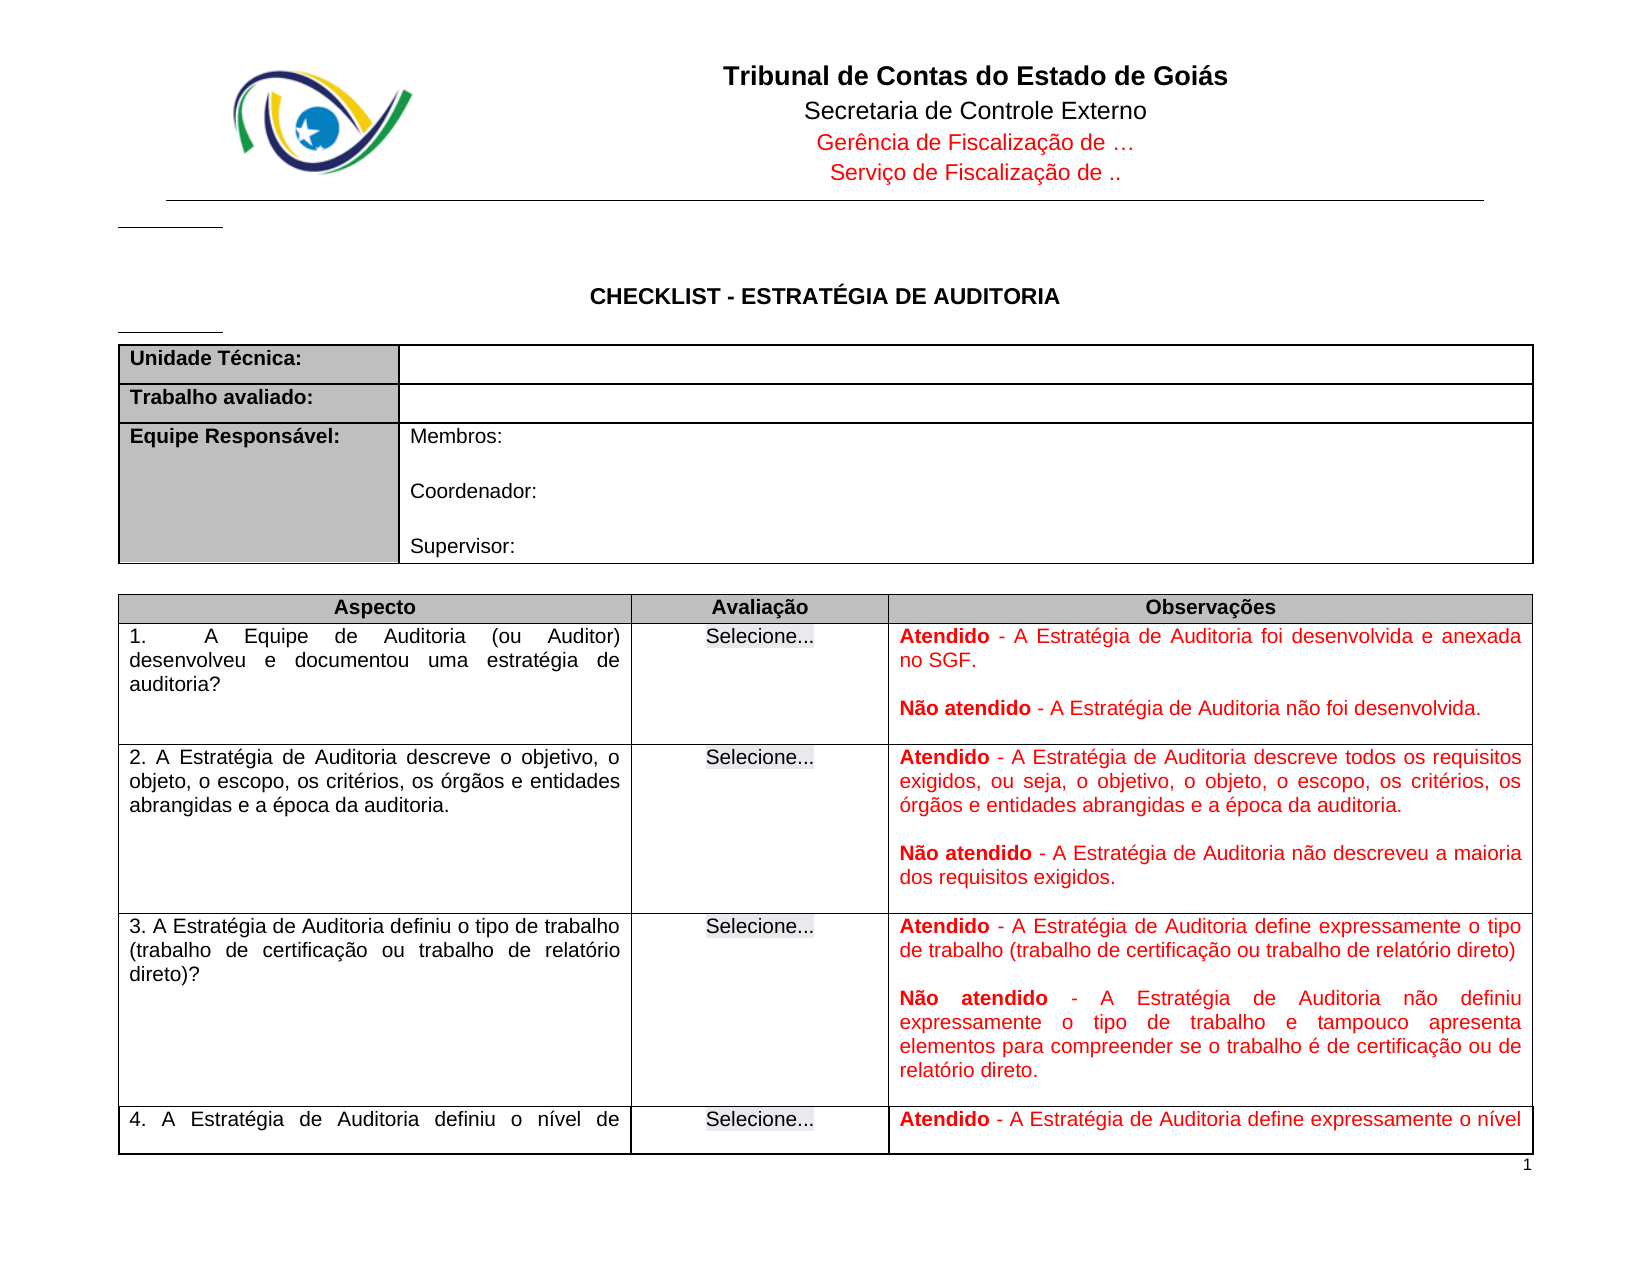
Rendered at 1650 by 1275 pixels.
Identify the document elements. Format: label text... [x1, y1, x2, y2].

table_header Observações [889, 595, 1532, 623]
table_cell 1. A Equipe de Auditoria (ou Auditor) desenvolveu e documentou uma estratégia de auditoria? [119, 624, 631, 744]
table_header Aspecto [119, 595, 631, 623]
table_header [400, 346, 1532, 383]
table_cell 3. A Estratégia de Auditoria definiu o tipo de trabalho (trabalho de certificação ou trabalho de relatório direto)? [119, 914, 631, 1106]
table_cell Atendido - A Estratégia de Auditoria foi desenvolvida e anexada no SGF. Não atendido - A Estratégia de Auditoria não foi desenvolvida. [889, 624, 1532, 744]
table_header Unidade Técnica: [120, 346, 398, 383]
picture [226, 63, 418, 182]
table_cell [632, 624, 888, 744]
table_cell Atendido - A Estratégia de Auditoria descreve todos os requisitos exigidos, ou seja, o objetivo, o objeto, o escopo, os critérios, os órgãos e entidades abrangidas e a época da auditoria. Não atendido - A Estratégia de Auditoria não descreveu a maioria dos requisitos exigidos. [889, 745, 1532, 913]
table_cell Membros: Coordenador: Supervisor: [400, 424, 1532, 562]
table_cell 2. A Estratégia de Auditoria descreve o objetivo, o objeto, o escopo, os critérios, os órgãos e entidades abrangidas e a época da auditoria. [119, 745, 631, 913]
table_cell Trabalho avaliado: [120, 385, 398, 422]
table_cell [632, 745, 888, 913]
table_cell Equipe Responsável: [120, 424, 398, 562]
table_cell Atendido - A Estratégia de Auditoria define expressamente o tipo de trabalho (trabalho de certificação ou trabalho de relatório direto) Não atendido - A Estratégia de Auditoria não definiu expressamente o tipo de trabalho e tampouco apresenta elementos para compreender se o trabalho é de certificação ou de relatório direto. [889, 914, 1532, 1106]
table_cell [632, 1107, 888, 1152]
table_header Avaliação [632, 595, 888, 623]
table_cell 4. A Estratégia de Auditoria definiu o nível de asseguração a ser fornecido (limitado ou razoável)? [120, 1107, 630, 1152]
text CHECKLIST - ESTRATÉGIA DE AUDITORIA [118, 283, 1532, 309]
table_cell [400, 385, 1532, 422]
table_cell [632, 914, 888, 1106]
